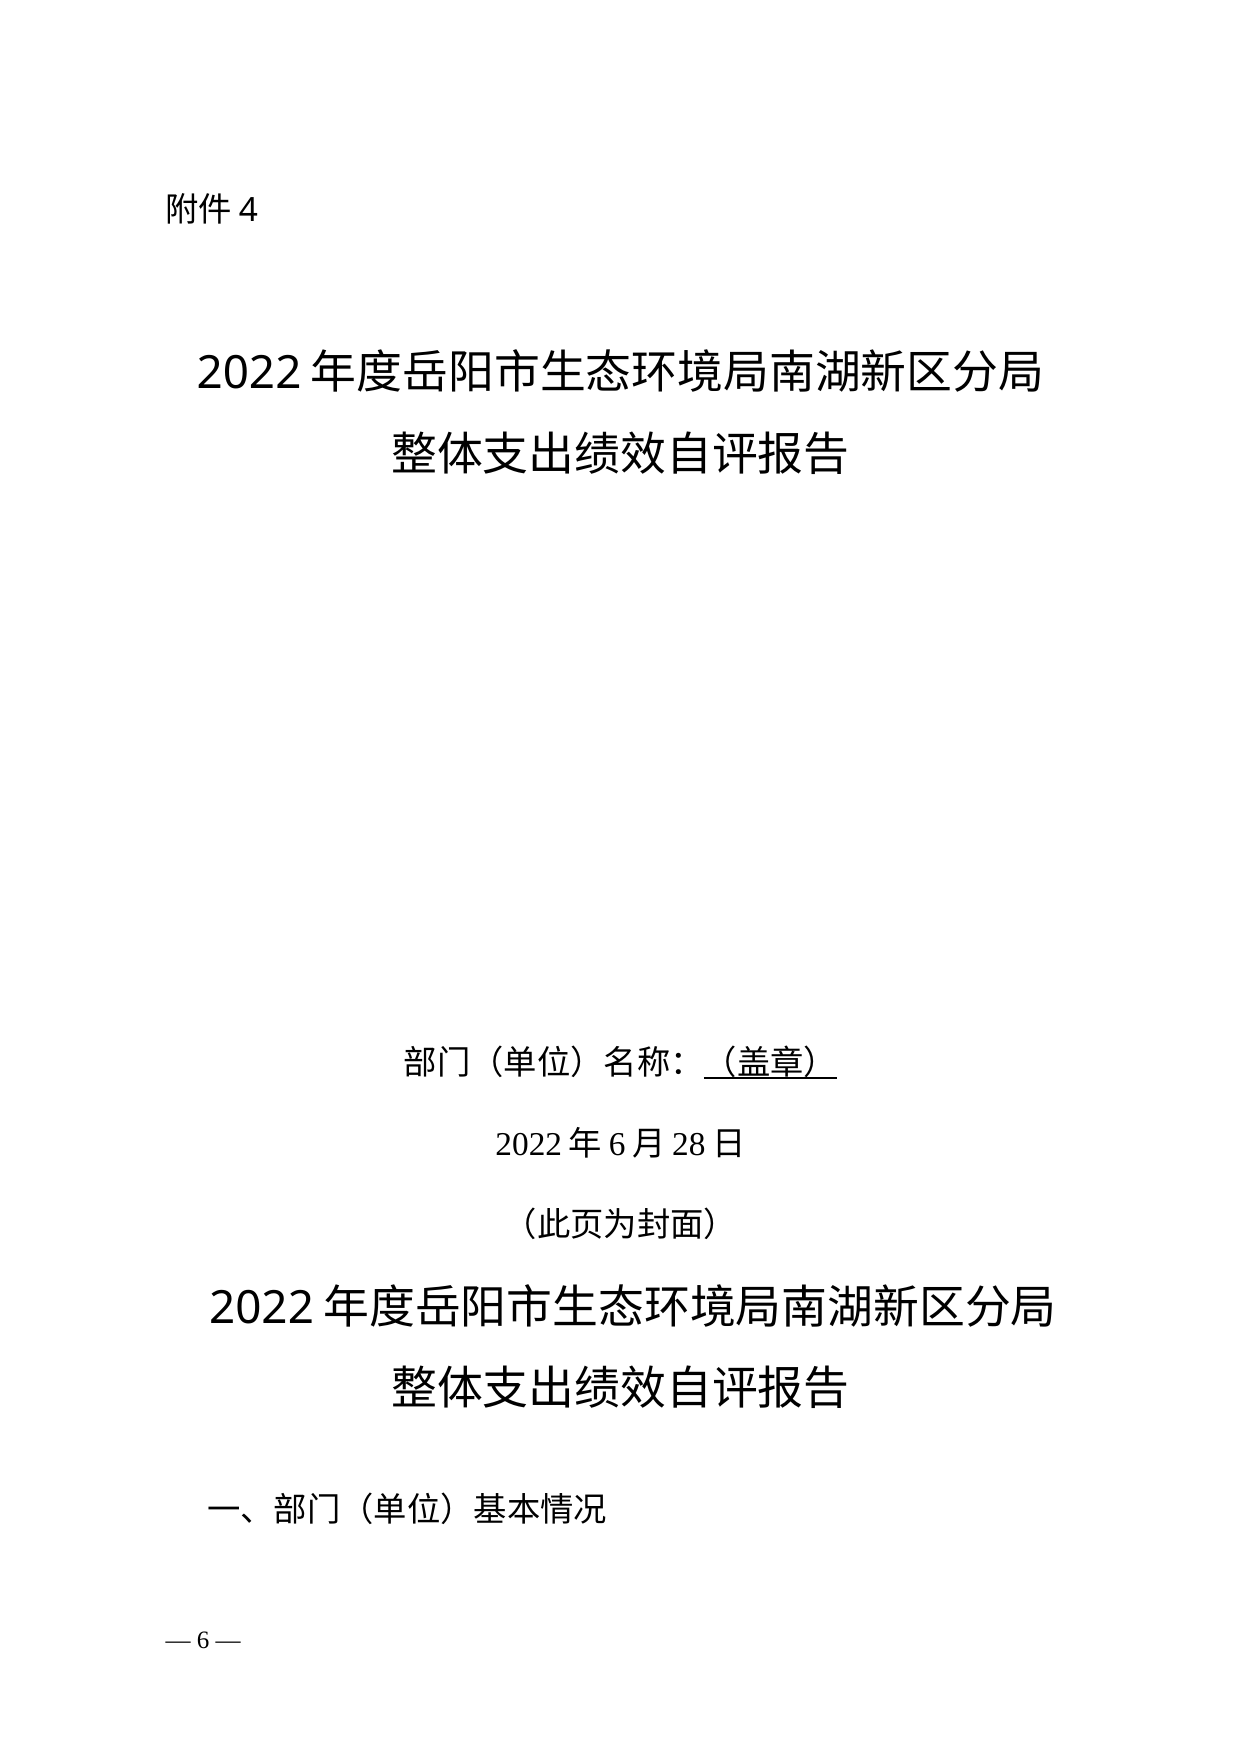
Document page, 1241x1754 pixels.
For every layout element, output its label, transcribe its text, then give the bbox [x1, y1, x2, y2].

text 2022年度岳阳市生态环境局南湖新区分局整体支出绩效自评报告 [165, 1263, 1075, 1425]
text 部门（单位）名称：（盖章） [165, 1019, 1075, 1100]
text 整体支出绩效自评报告 [165, 410, 1075, 491]
text 一、部门（单位）基本情况 [165, 1466, 1075, 1547]
text 2022年6月28日 [165, 1100, 1075, 1182]
text 2022年度岳阳市生态环境局南湖新区分局 [165, 328, 1075, 410]
text （此页为封面） [165, 1182, 1075, 1263]
text 填表人：廖小玲 填报日期：2023年6月28日 联系电话：13975001221 单位负责人签字：黄震附件4 [165, 166, 1075, 247]
